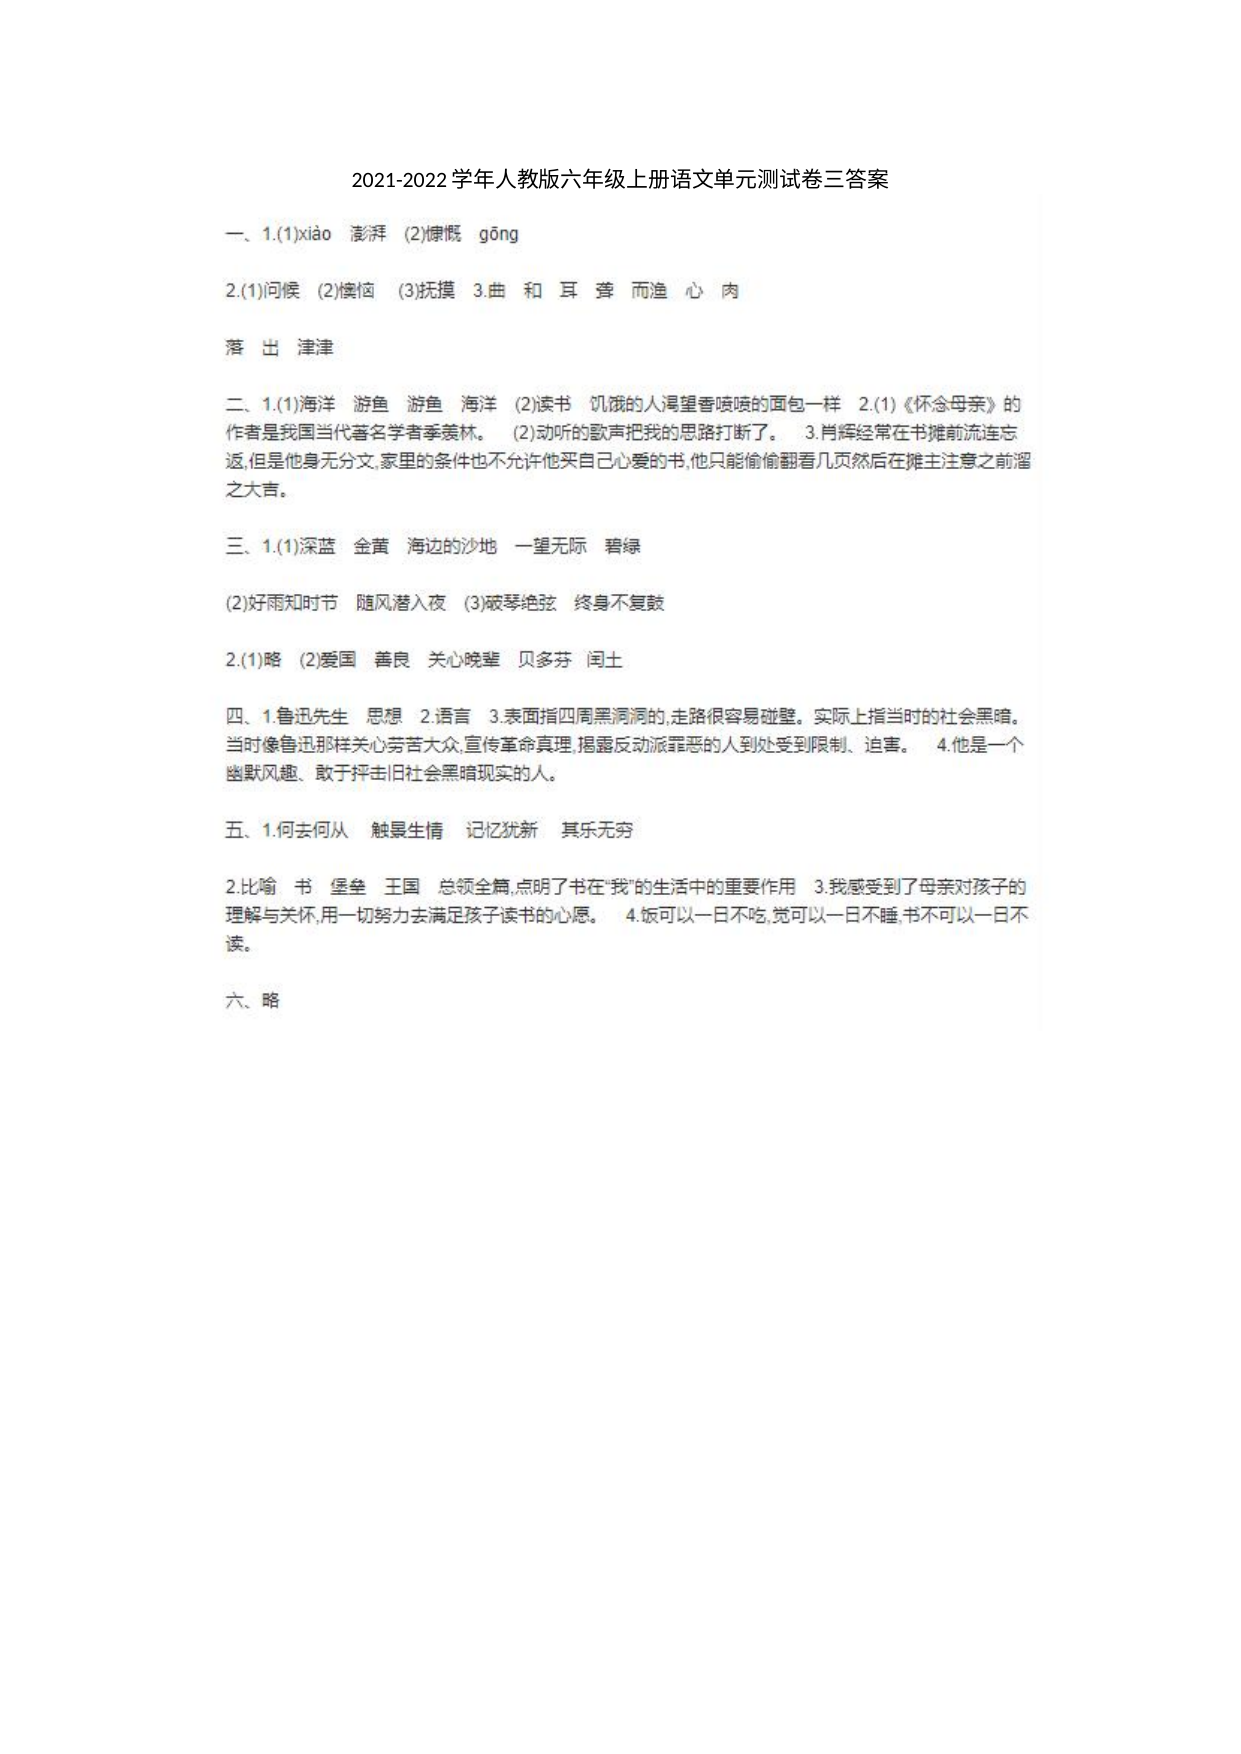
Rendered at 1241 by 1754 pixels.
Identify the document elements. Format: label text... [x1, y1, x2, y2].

text 2021-2022学年人教版六年级上册语文单元测试卷三答案 [187, 162, 1053, 194]
picture [187, 194, 1053, 1031]
